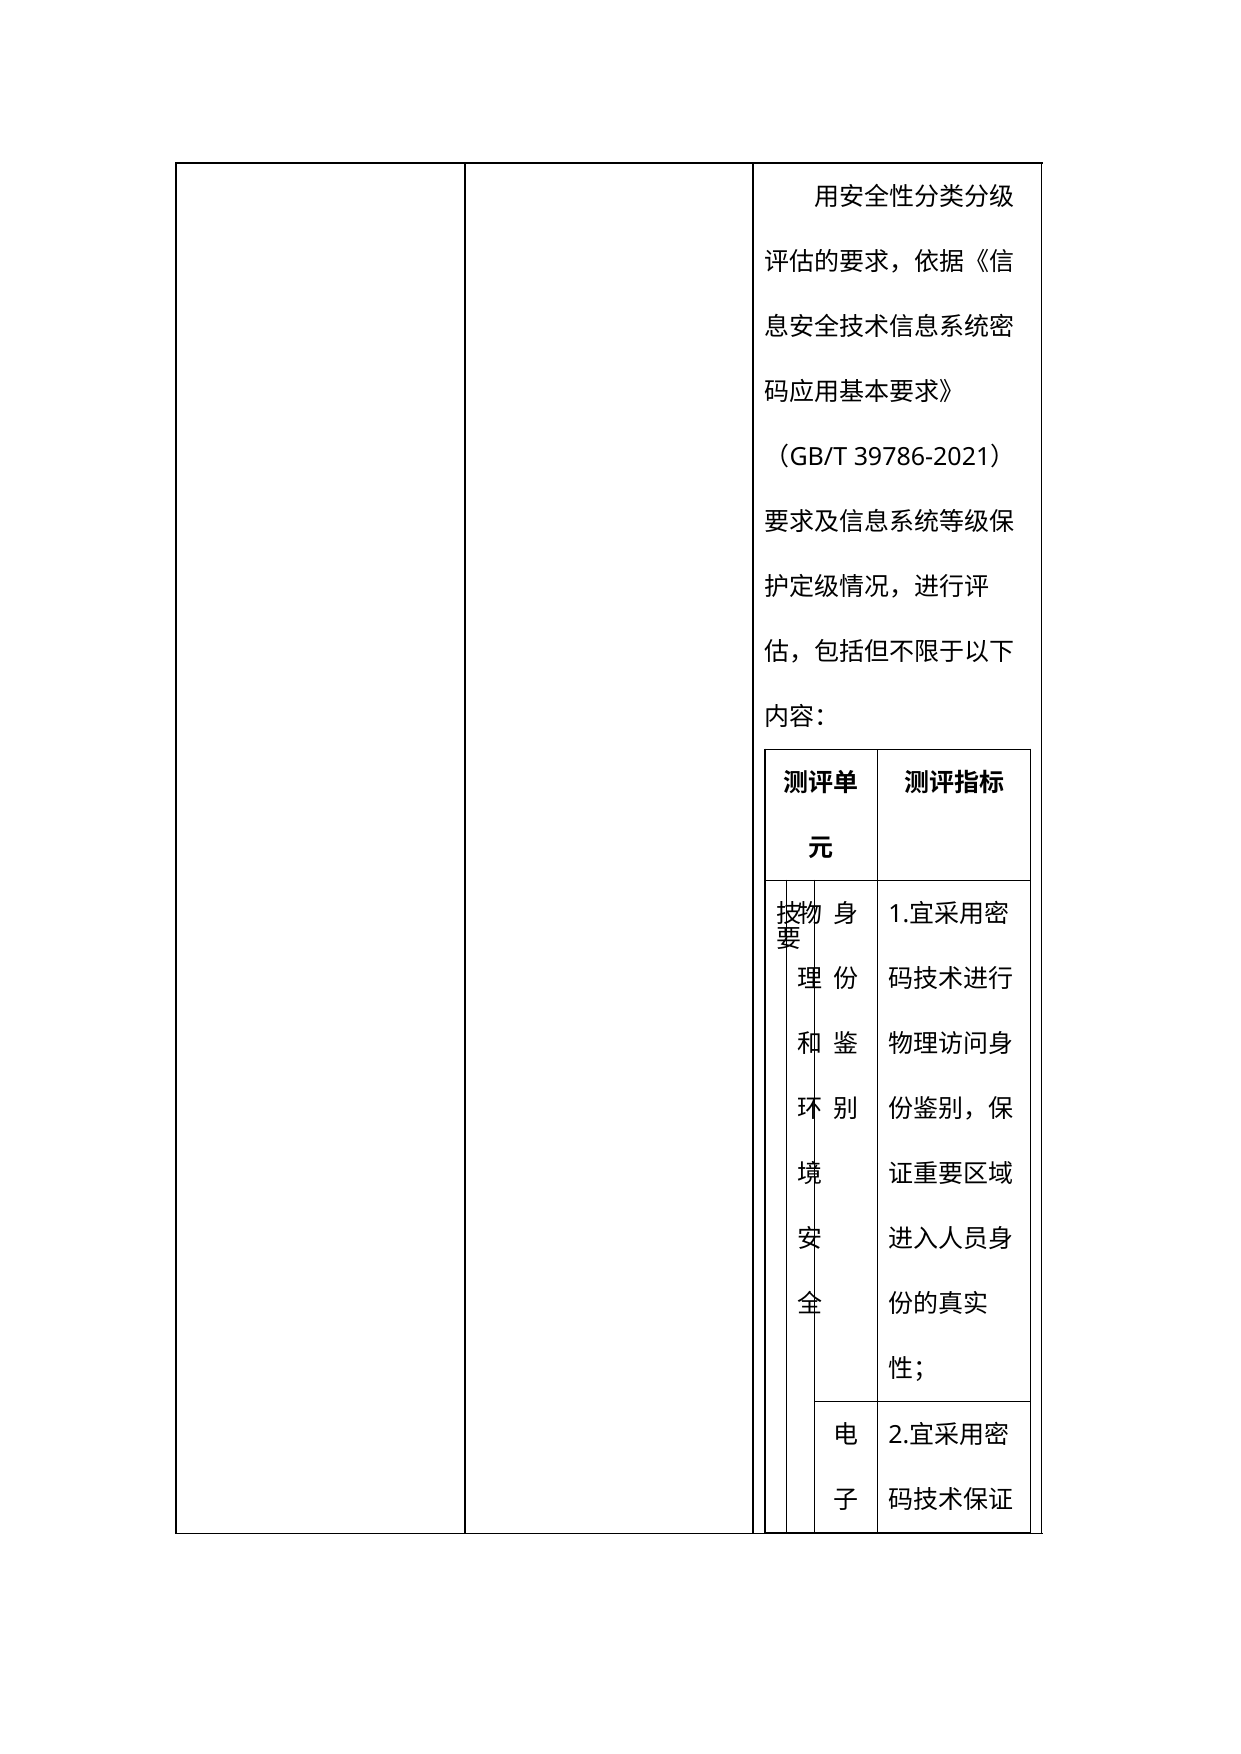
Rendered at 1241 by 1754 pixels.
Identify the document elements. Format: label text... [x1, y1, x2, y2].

table_cell [466, 164, 752, 1533]
table_cell 1 [177, 164, 464, 1533]
